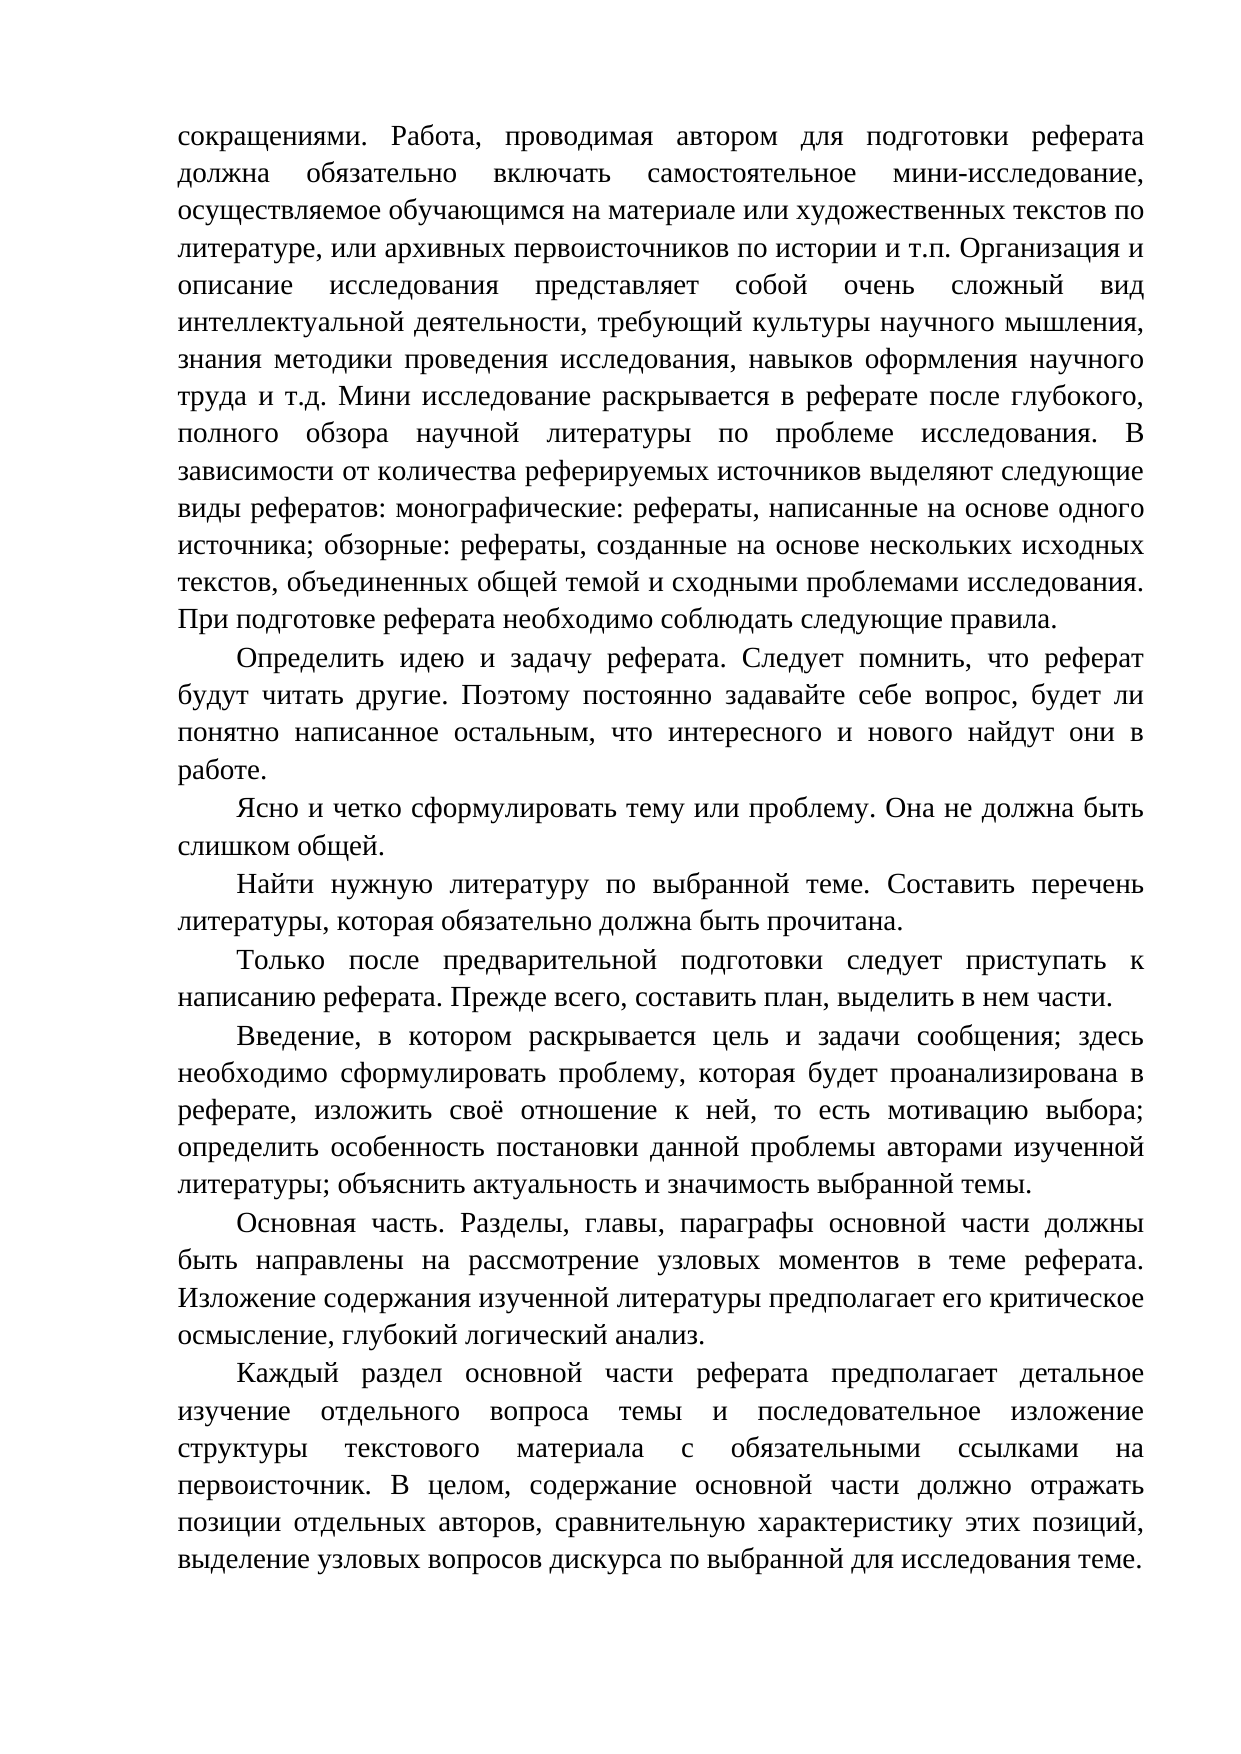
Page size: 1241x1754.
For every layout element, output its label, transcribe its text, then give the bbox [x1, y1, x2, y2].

text Определить идею и задачу реферата. Следует помнить, что реферат будут читать другие. Поэтому постоянно задавайте себе вопрос, будет ли понятно написанное остальным, что интересного и нового найдут они в работе. [177, 640, 1145, 785]
text Ясно и четко сформулировать тему или проблему. Она не должна быть слишком общей. [177, 790, 1145, 861]
text Только после предварительной подготовки следует приступать к написанию реферата. Прежде всего, составить план, выделить в нем части. [177, 942, 1145, 1013]
text Введение, в котором раскрывается цель и задачи сообщения; здесь необходимо сформулировать проблему, которая будет проанализирована в реферате, изложить своё отношение к ней, то есть мотивацию выбора; определить особенность постановки данной проблемы авторами изученной литературы; объяснить актуальность и значимость выбранной темы. [177, 1018, 1145, 1200]
text Каждый раздел основной части реферата предполагает детальное изучение отдельного вопроса темы и последовательное изложение структуры текстового материала с обязательными ссылками на первоисточник. В целом, содержание основной части должно отражать позиции отдельных авторов, сравнительную характеристику этих позиций, выделение узловых вопросов дискурса по выбранной для исследования теме. [177, 1356, 1145, 1575]
text Основная часть. Разделы, главы, параграфы основной части должны быть направлены на рассмотрение узловых моментов в теме реферата. Изложение содержания изученной литературы предполагает его критическое осмысление, глубокий логический анализ. [177, 1205, 1145, 1350]
text Найти нужную литературу по выбранной теме. Составить перечень литературы, которая обязательно должна быть прочитана. [177, 866, 1145, 937]
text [177, 118, 1145, 635]
